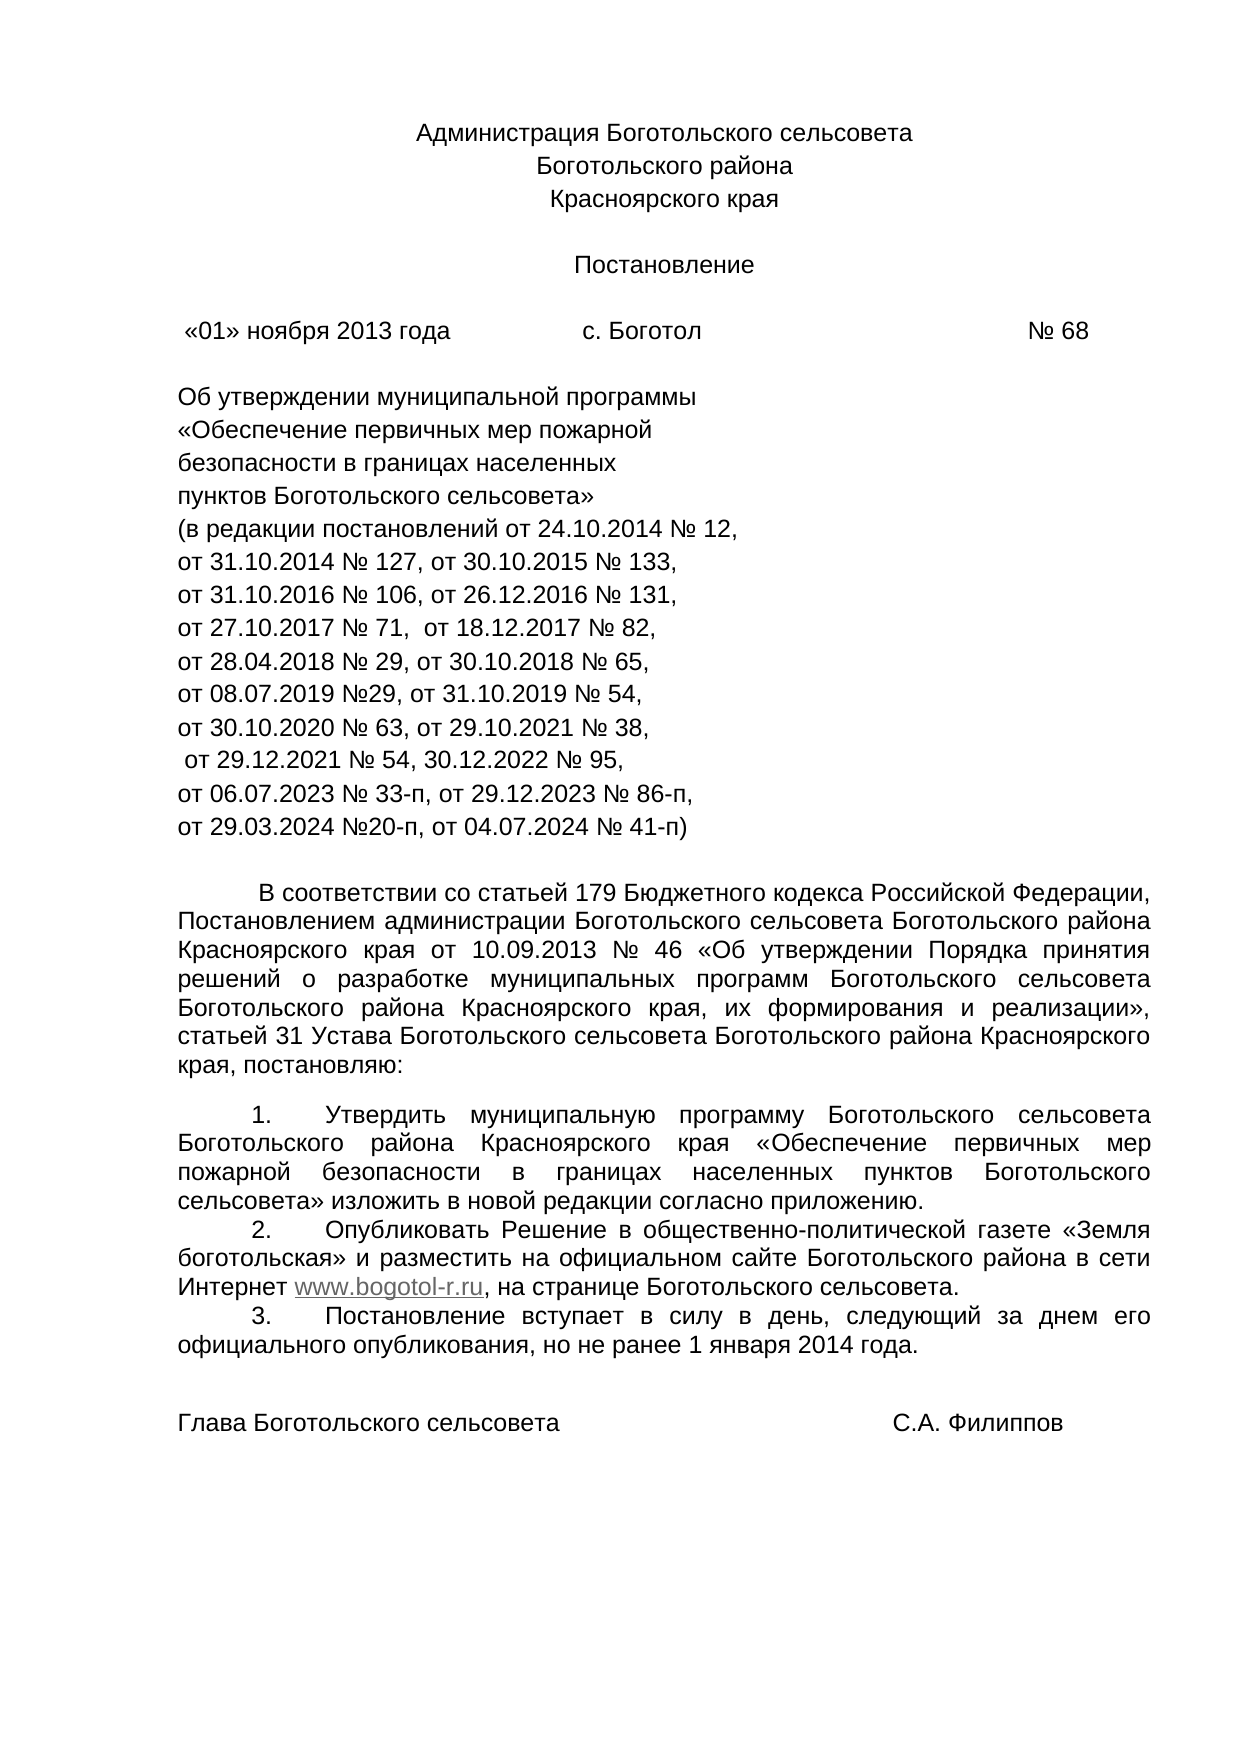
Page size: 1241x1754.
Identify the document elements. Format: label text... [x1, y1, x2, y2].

list Утвердить муниципальную программу Боготольского сельсовета Боготольского района Красноярского края «Обеспечение первичных мер пожарной безопасности в границах населенных пунктов Боготольского сельсовета» изложить в новой редакции согласно приложению. [177, 1100, 1152, 1215]
text В соответствии со статьей 179 Бюджетного кодекса Российской Федерации, Постановлением администрации Боготольского сельсовета Боготольского района Красноярского края от 10.09.2013 № 46 «Об утверждении Порядка принятия решений о разработке муниципальных программ Боготольского сельсовета Боготольского района Красноярского края, их формирования и реализации», статьей 31 Устава Боготольского сельсовета Боготольского района Красноярского края, постановляю: [177, 878, 1152, 1079]
text от 31.10.2014 № 127, от 30.10.2015 № 133, [177, 547, 1152, 576]
text Боготольского района [177, 151, 1152, 180]
text «01» ноября 2013 года с. Боготол № 68 [177, 316, 1152, 345]
text Постановление [177, 250, 1152, 279]
text от 29.12.2021 № 54, 30.12.2022 № 95, [177, 746, 1152, 774]
text от 30.10.2020 № 63, от 29.10.2021 № 38, [177, 712, 1152, 741]
list Опубликовать Решение в общественно-политической газете «Земля боготольская» и разместить на официальном сайте Боготольского района в сети Интернет www.bogotol-r.ru, на странице Боготольского сельсовета. [177, 1215, 1152, 1301]
text Администрация Боготольского сельсовета [177, 118, 1152, 147]
text от 31.10.2016 № 106, от 26.12.2016 № 131, [177, 580, 1152, 609]
text (в редакции постановлений от 24.10.2014 № 12, [177, 514, 1152, 543]
text Красноярского края [177, 184, 1152, 213]
text от 28.04.2018 № 29, от 30.10.2018 № 65, [177, 646, 1152, 675]
text от 29.03.2024 №20-п, от 04.07.2024 № 41-п) [177, 812, 1152, 840]
text от 06.07.2023 № 33-п, от 29.12.2023 № 86-п, [177, 778, 1152, 807]
text от 27.10.2017 № 71, от 18.12.2017 № 82, [177, 613, 1152, 642]
text от 08.07.2019 №29, от 31.10.2019 № 54, [177, 679, 1152, 708]
text Глава Боготольского сельсовета С.А. Филиппов [177, 1408, 1152, 1437]
text «Обеспечение первичных мер пожарной безопасности в границах населенных пунктов Боготольского сельсовета» [177, 415, 1152, 510]
text Об утверждении муниципальной программы [177, 382, 1152, 411]
list Постановление вступает в силу в день, следующий за днем его официального опубликования, но не ранее 1 января 2014 года. [177, 1301, 1152, 1358]
